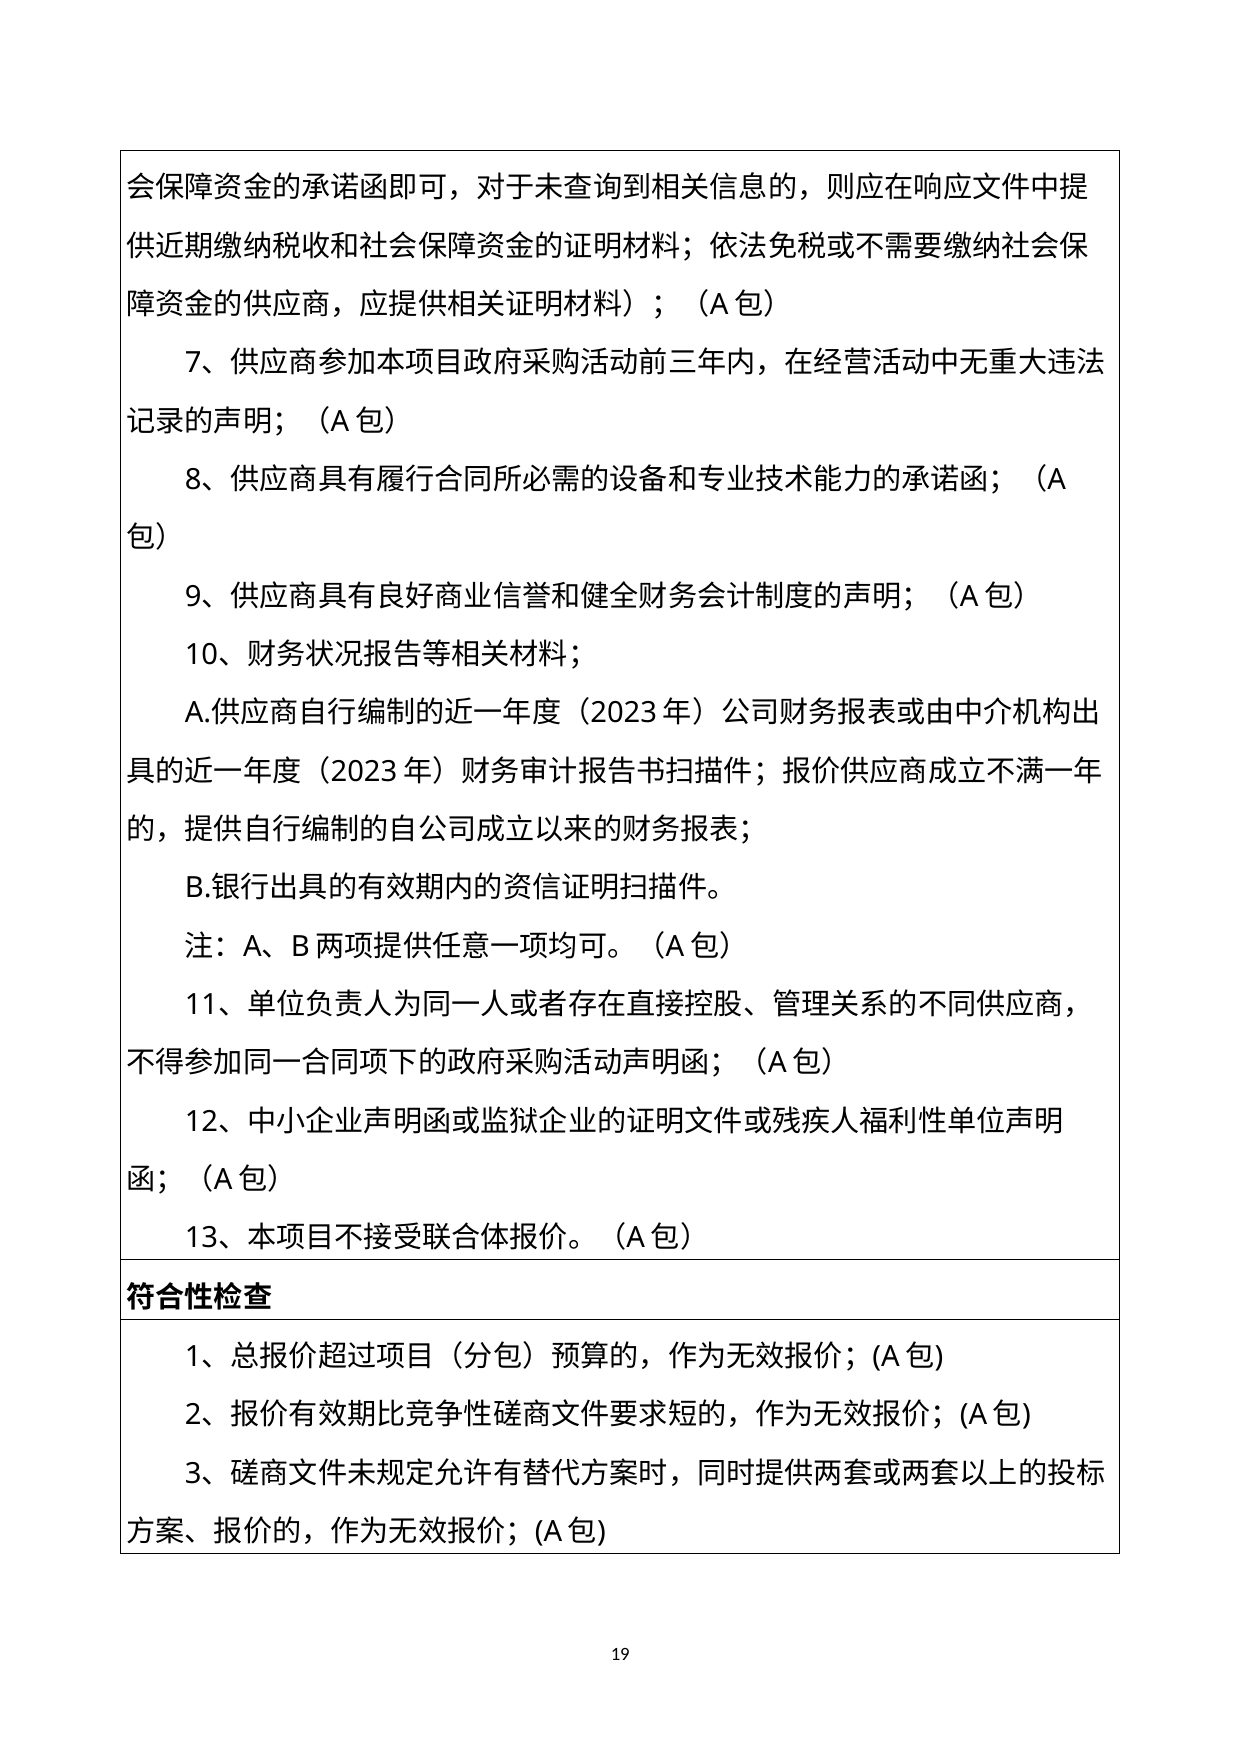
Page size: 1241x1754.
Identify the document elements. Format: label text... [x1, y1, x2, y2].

table_cell 符合性检查 [121, 1260, 1119, 1319]
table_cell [121, 1320, 1119, 1553]
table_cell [121, 151, 1119, 1259]
